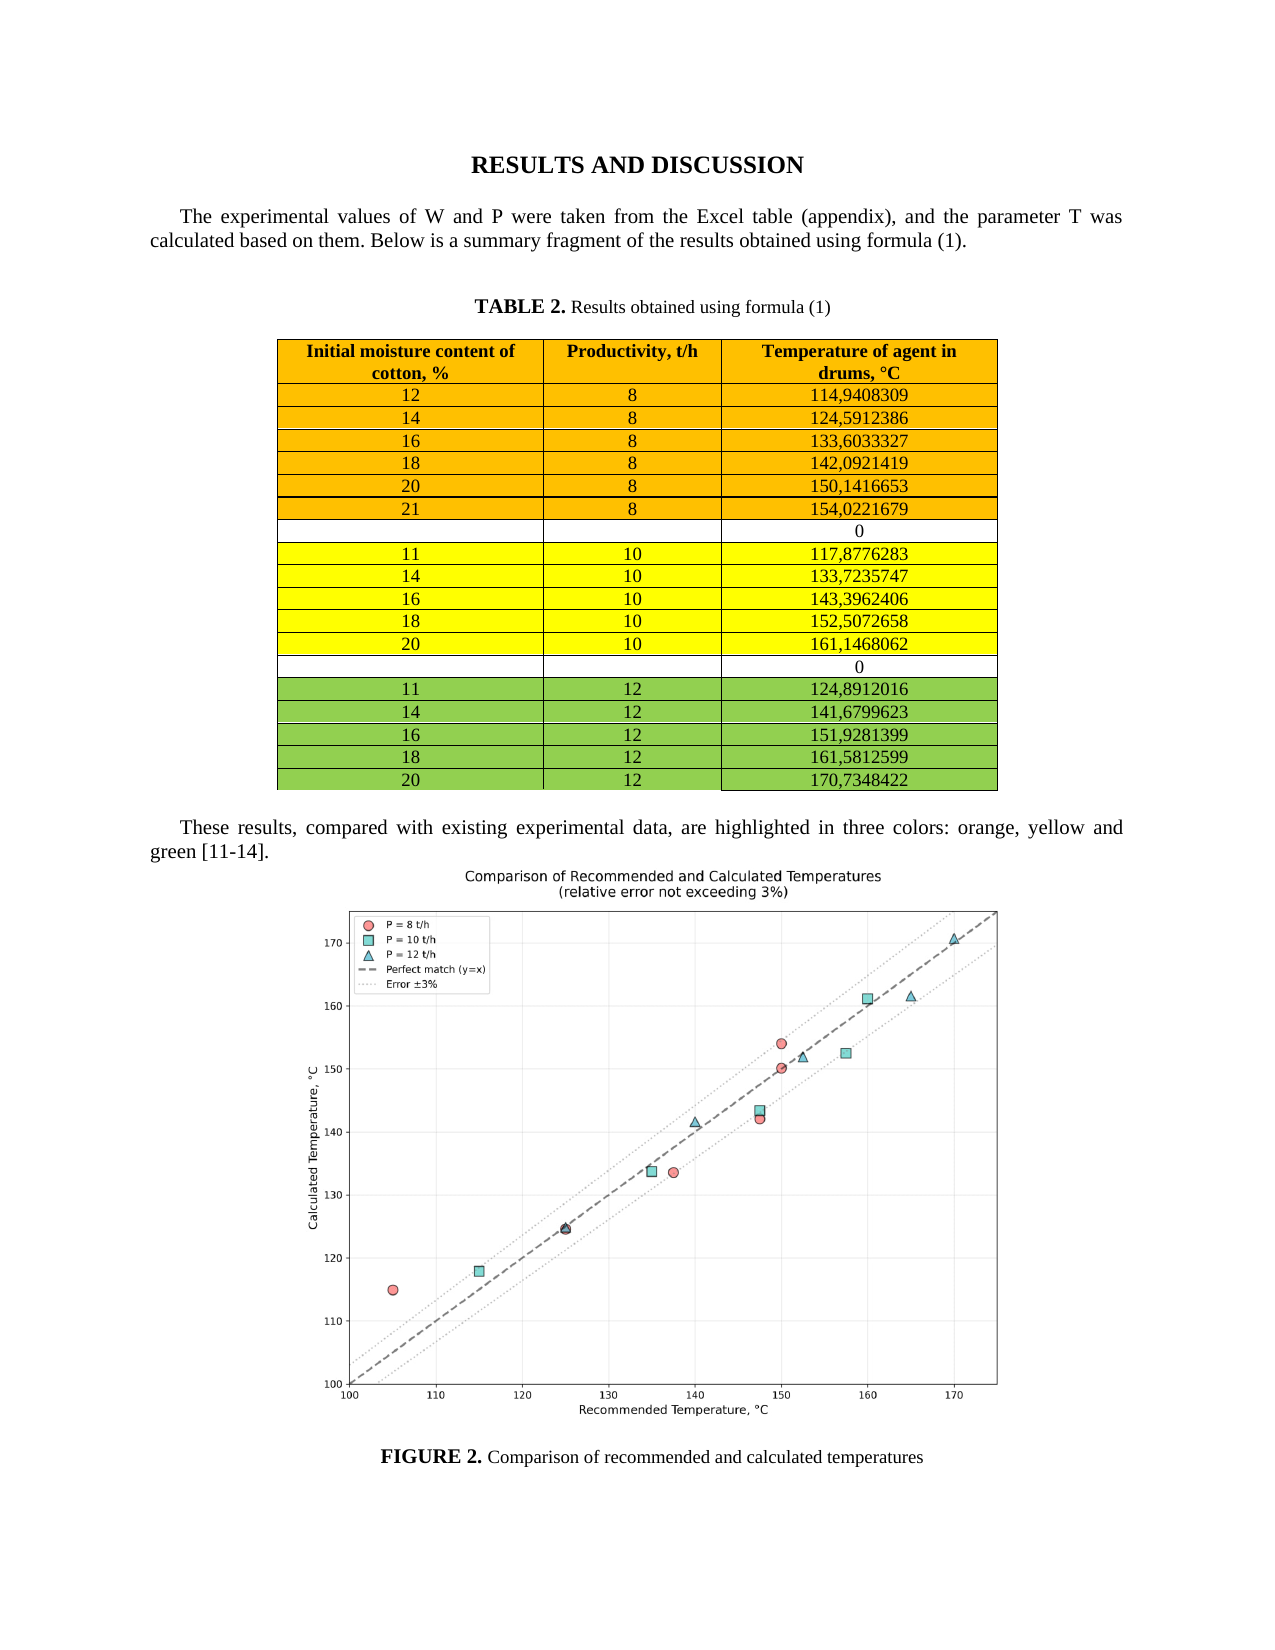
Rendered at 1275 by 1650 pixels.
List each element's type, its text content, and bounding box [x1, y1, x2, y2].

text Results and discussion [150, 150, 1125, 179]
table_cell 0 [722, 656, 997, 677]
table_cell 20 [278, 475, 543, 496]
table_cell 124,5912386 [722, 407, 997, 428]
table_cell 8 [544, 384, 721, 406]
text FIGURE 2. Comparison of recommended and calculated temperatures [150, 1444, 1125, 1468]
table_header Initial moisture content of cotton, % [278, 340, 543, 383]
table_cell 12 [544, 746, 721, 768]
table_cell 20 [278, 633, 543, 654]
table_cell [278, 520, 543, 542]
table_cell 18 [278, 452, 543, 474]
table_cell 11 [278, 678, 543, 700]
table_cell 18 [278, 610, 543, 632]
table_cell 12 [543, 769, 721, 790]
table_cell 0 [722, 520, 997, 542]
table_cell 151,9281399 [722, 724, 997, 745]
table_cell 10 [544, 633, 721, 654]
table_cell 143,3962406 [722, 588, 997, 609]
table_cell 16 [278, 430, 543, 451]
table_cell 152,5072658 [722, 610, 997, 632]
table_cell 8 [544, 430, 721, 451]
table_cell 12 [544, 701, 721, 722]
table_cell 21 [278, 498, 543, 519]
table_cell 20 [278, 769, 543, 790]
table_cell 142,0921419 [722, 452, 997, 474]
table_cell 12 [278, 384, 543, 406]
table_cell 14 [278, 565, 543, 587]
table_cell 161,5812599 [722, 746, 997, 768]
table_cell 10 [544, 588, 721, 609]
text The experimental values of W and P were taken from the Excel table (appendix), and the parameter T was calculated based on them. Below is a summary fragment of the results obtained using formula (1). [150, 204, 1125, 252]
table_cell 18 [278, 746, 543, 768]
table_cell 10 [544, 610, 721, 632]
table_cell 117,8776283 [722, 543, 997, 564]
table_cell 14 [278, 701, 543, 722]
table_cell 154,0221679 [722, 498, 997, 519]
table_cell 133,7235747 [722, 565, 997, 587]
table_cell [278, 656, 543, 677]
table_cell 8 [544, 498, 721, 519]
table_cell 12 [544, 724, 721, 745]
table_cell 8 [544, 407, 721, 428]
table_cell [544, 656, 721, 677]
text These results, compared with existing experimental data, are highlighted in three colors: orange, yellow and green [11-14]. [150, 815, 1125, 863]
table_cell 170,7348422 [722, 769, 997, 790]
table_cell 11 [278, 543, 543, 564]
table_cell 10 [544, 565, 721, 587]
table_cell [544, 520, 721, 542]
table_header Productivity, t/h [544, 340, 721, 383]
text ТABLE 2. Results obtained using formula (1) [150, 294, 1125, 318]
table_cell 16 [278, 724, 543, 745]
table_cell 10 [544, 543, 721, 564]
table_cell 124,8912016 [722, 678, 997, 700]
table_cell 114,9408309 [722, 384, 997, 406]
table_header Temperature of agent in drums, °C [722, 340, 997, 383]
table_cell 161,1468062 [722, 633, 997, 654]
table_cell 150,1416653 [722, 475, 997, 496]
picture [301, 863, 1004, 1423]
table_cell 12 [544, 678, 721, 700]
table_cell 8 [544, 452, 721, 474]
table_cell 14 [278, 407, 543, 428]
table_cell 133,6033327 [722, 430, 997, 451]
table_cell 8 [544, 475, 721, 496]
table_cell 16 [278, 588, 543, 609]
table_cell 141,6799623 [722, 701, 997, 722]
